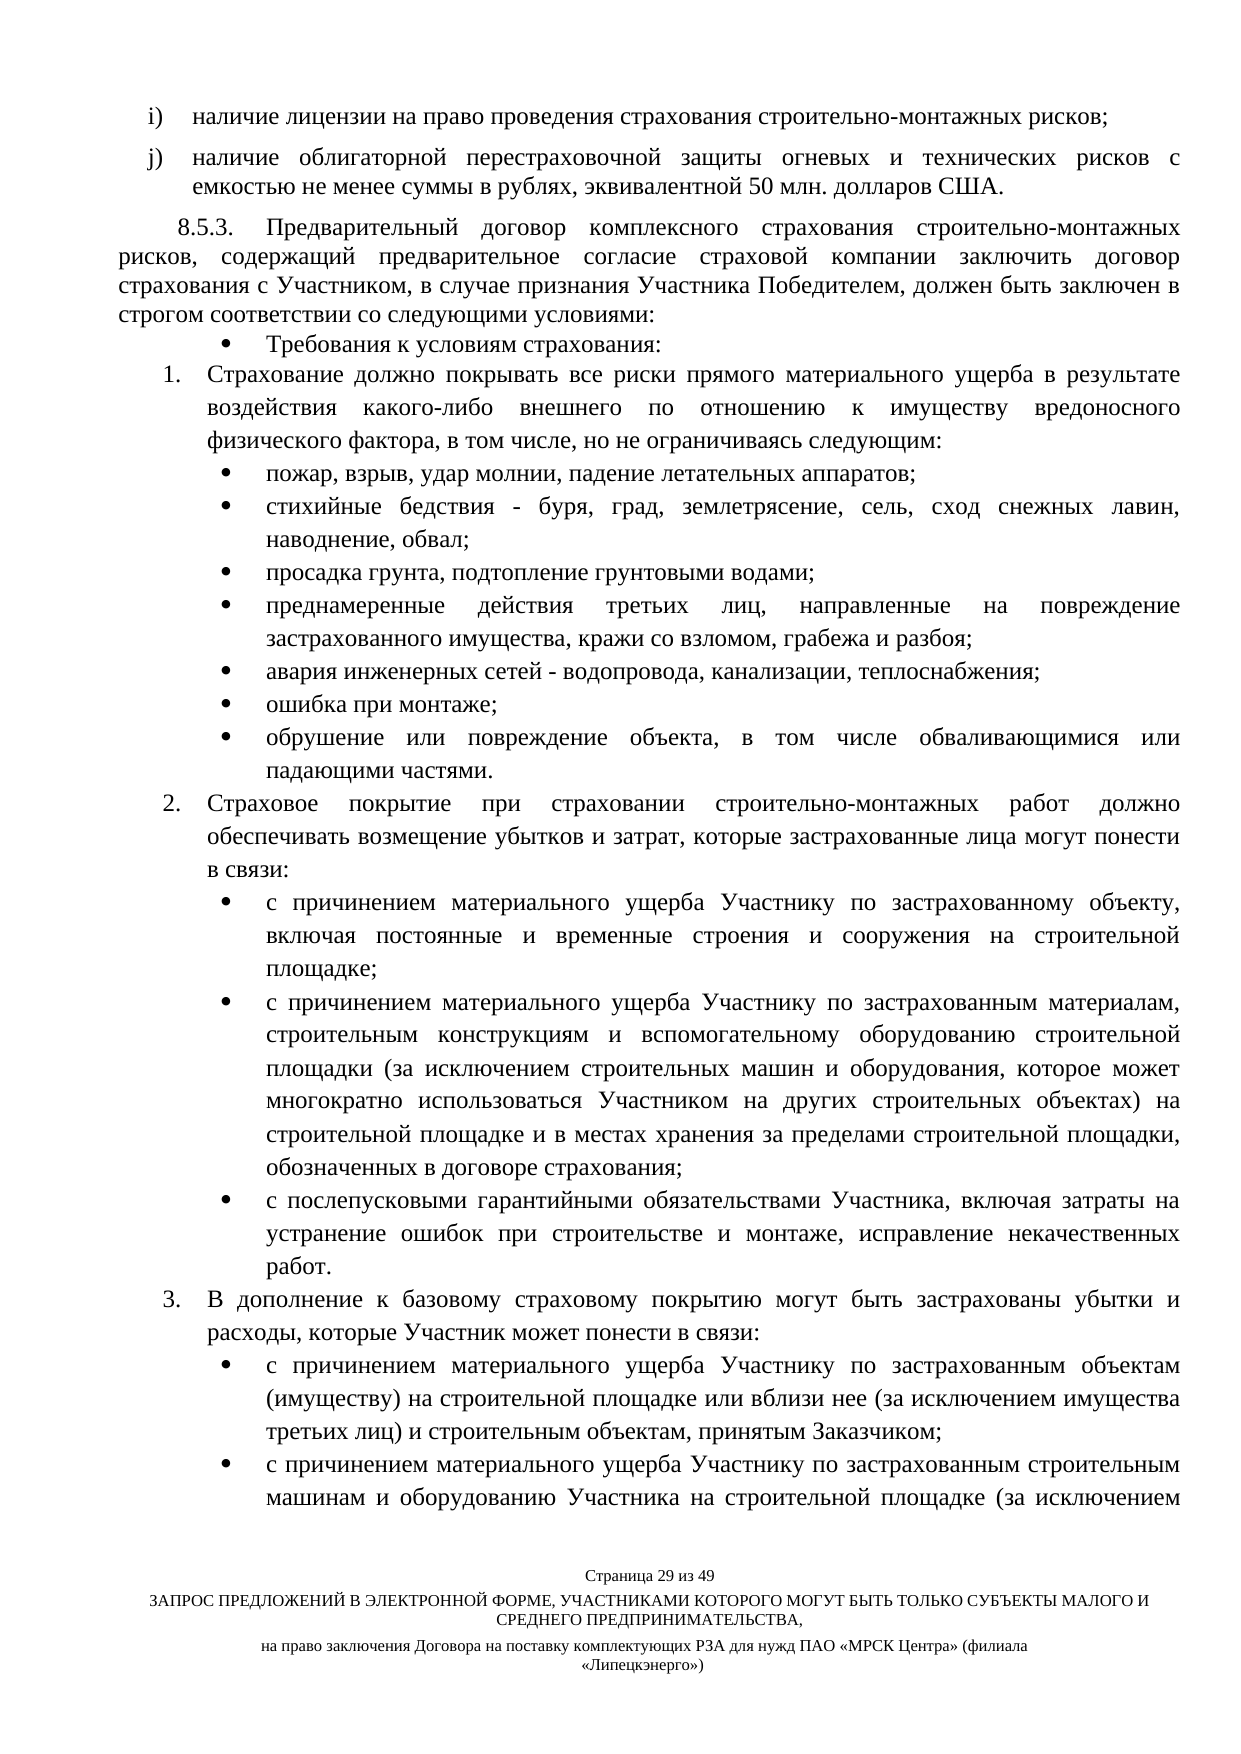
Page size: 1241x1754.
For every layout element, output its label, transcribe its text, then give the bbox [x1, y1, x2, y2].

list Страхование должно покрывать все риски прямого материального ущерба в результате воздействия какого-либо внешнего по отношению к имуществу вредоносного физического фактора, в том числе, но не ограничиваясь следующим: [162, 359, 1181, 454]
list ошибка при монтаже; [222, 689, 1181, 718]
list Требования к условиям страхования: [222, 329, 1181, 358]
list обрушение или повреждение объекта, в том числе обваливающимися или падающими частями. [222, 722, 1181, 784]
list наличие облигаторной перестраховочной защиты огневых и технических рисков с емкостью не менее суммы в рублях, эквивалентной 50 млн. долларов США. [148, 142, 1181, 200]
list стихийные бедствия - буря, град, землетрясение, сель, сход снежных лавин, наводнение, обвал; [222, 491, 1181, 553]
subtitle Предварительный договор комплексного страхования строительно-монтажных рисков, содержащий предварительное согласие страховой компании заключить договор страхования с Участником, в случае признания Участника Победителем, должен быть заключен в строгом соответствии со следующими условиями: [118, 212, 1181, 327]
list пожар, взрыв, удар молнии, падение летательных аппаратов; [222, 458, 1181, 487]
list с причинением материального ущерба Участнику по застрахованным объектам (имуществу) на строительной площадке или вблизи нее (за исключением имущества третьих лиц) и строительным объектам, принятым Заказчиком; [222, 1350, 1181, 1444]
list просадка грунта, подтопление грунтовыми водами; [222, 557, 1181, 586]
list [222, 1449, 1181, 1511]
list с причинением материального ущерба Участнику по застрахованному объекту, включая постоянные и временные строения и сооружения на строительной площадке; [222, 887, 1181, 982]
list с послепусковыми гарантийными обязательствами Участника, включая затраты на устранение ошибок при строительстве и монтаже, исправление некачественных работ. [222, 1185, 1181, 1279]
list Страховое покрытие при страховании строительно-монтажных работ должно обеспечивать возмещение убытков и затрат, которые застрахованные лица могут понести в связи: [162, 788, 1181, 883]
list наличие лицензии на право проведения страхования строительно-монтажных рисков; [148, 101, 1181, 130]
list В дополнение к базовому страховому покрытию могут быть застрахованы убытки и расходы, которые Участник может понести в связи: [162, 1284, 1181, 1346]
list с причинением материального ущерба Участнику по застрахованным материалам, строительным конструкциям и вспомогательному оборудованию строительной площадки (за исключением строительных машин и оборудования, которое может многократно использоваться Участником на других строительных объектах) на строительной площадке и в местах хранения за пределами строительной площадки, обозначенных в договоре страхования; [222, 987, 1181, 1180]
list авария инженерных сетей - водопровода, канализации, теплоснабжения; [222, 656, 1181, 685]
list преднамеренные действия третьих лиц, направленные на повреждение застрахованного имущества, кражи со взломом, грабежа и разбоя; [222, 590, 1181, 652]
